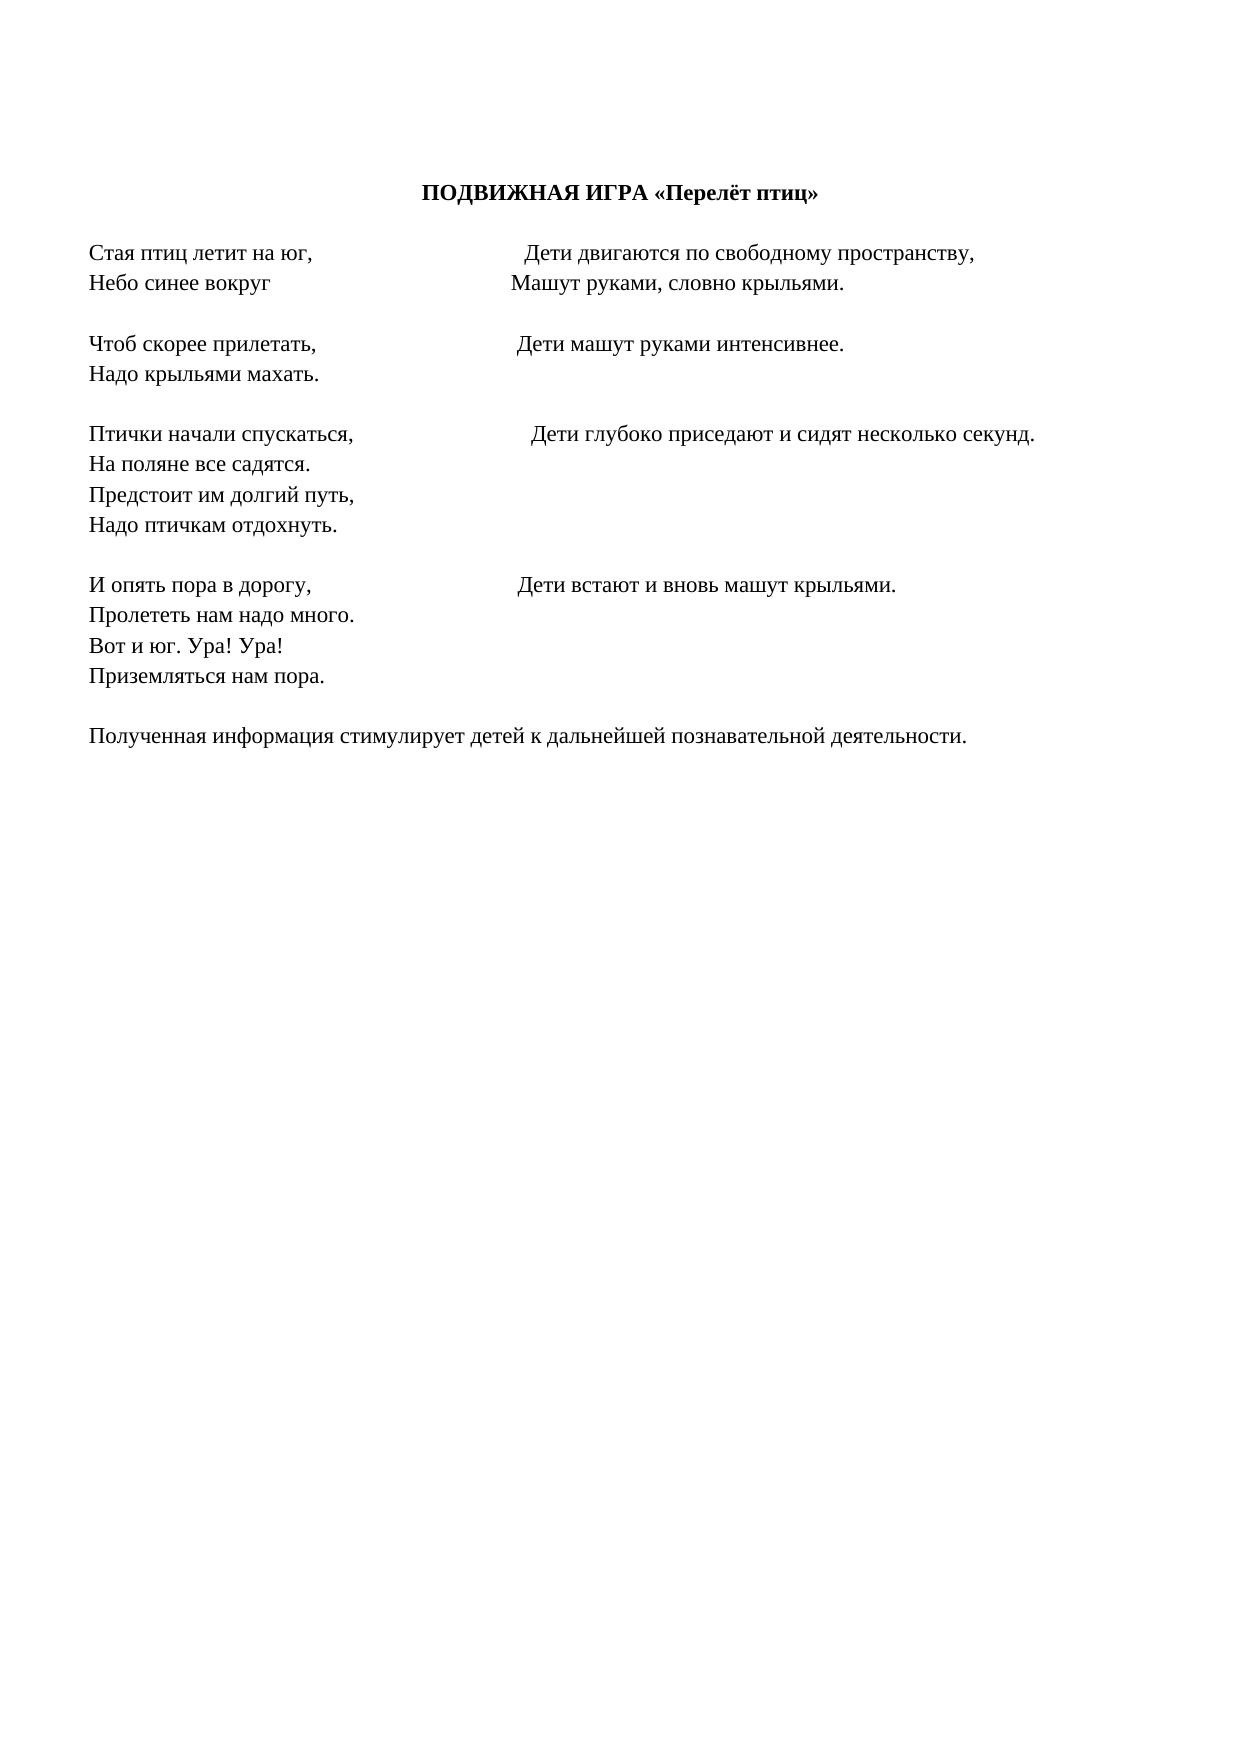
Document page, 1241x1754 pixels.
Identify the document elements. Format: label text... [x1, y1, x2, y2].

list Стая птиц летит на юг, Дети двигаются по свободному пространству, [89, 239, 1152, 265]
list Предстоит им долгий путь, [89, 481, 1152, 507]
list Небо синее вокруг Машут руками, словно крыльями. [89, 269, 1152, 296]
list ПОДВИЖНАЯ ИГРА «Перелёт птиц» [89, 178, 1152, 205]
list Вот и юг. Ура! Ура! [89, 632, 1152, 658]
list Надо крыльями махать. [89, 360, 1152, 386]
list Полученная информация стимулирует детей к дальнейшей познавательной деятельности. [89, 722, 1152, 749]
list Чтоб скорее прилетать, Дети машут руками интенсивнее. [89, 329, 1152, 356]
list На поляне все садятся. [89, 450, 1152, 477]
list Надо птичкам отдохнуть. [89, 511, 1152, 537]
list Приземляться нам пора. [89, 662, 1152, 688]
list Птички начали спускаться, Дети глубоко приседают и сидят несколько секунд. [89, 420, 1152, 447]
list И опять пора в дорогу, Дети встают и вновь машут крыльями. [89, 571, 1152, 598]
list Пролететь нам надо много. [89, 601, 1152, 628]
